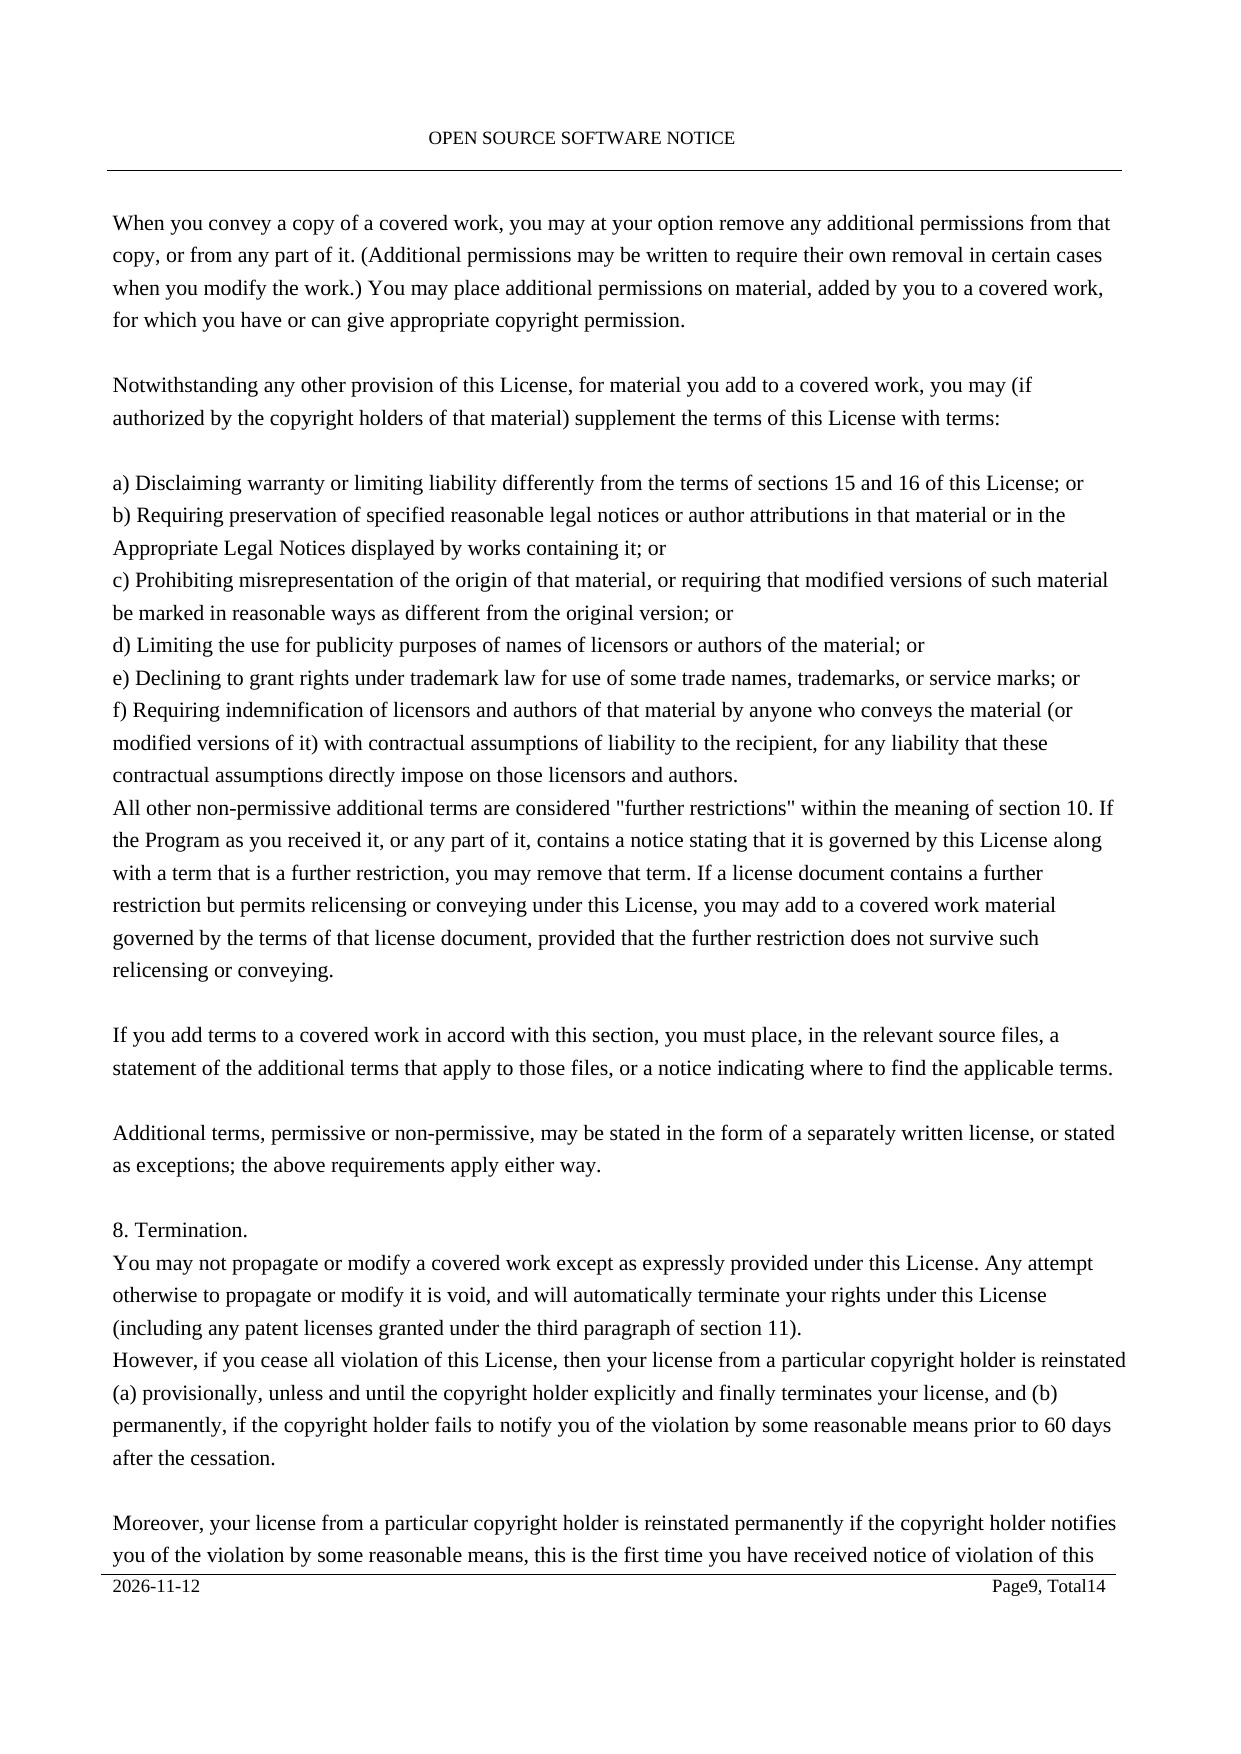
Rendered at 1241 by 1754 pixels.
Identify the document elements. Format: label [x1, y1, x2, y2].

text [112, 206, 1128, 1571]
